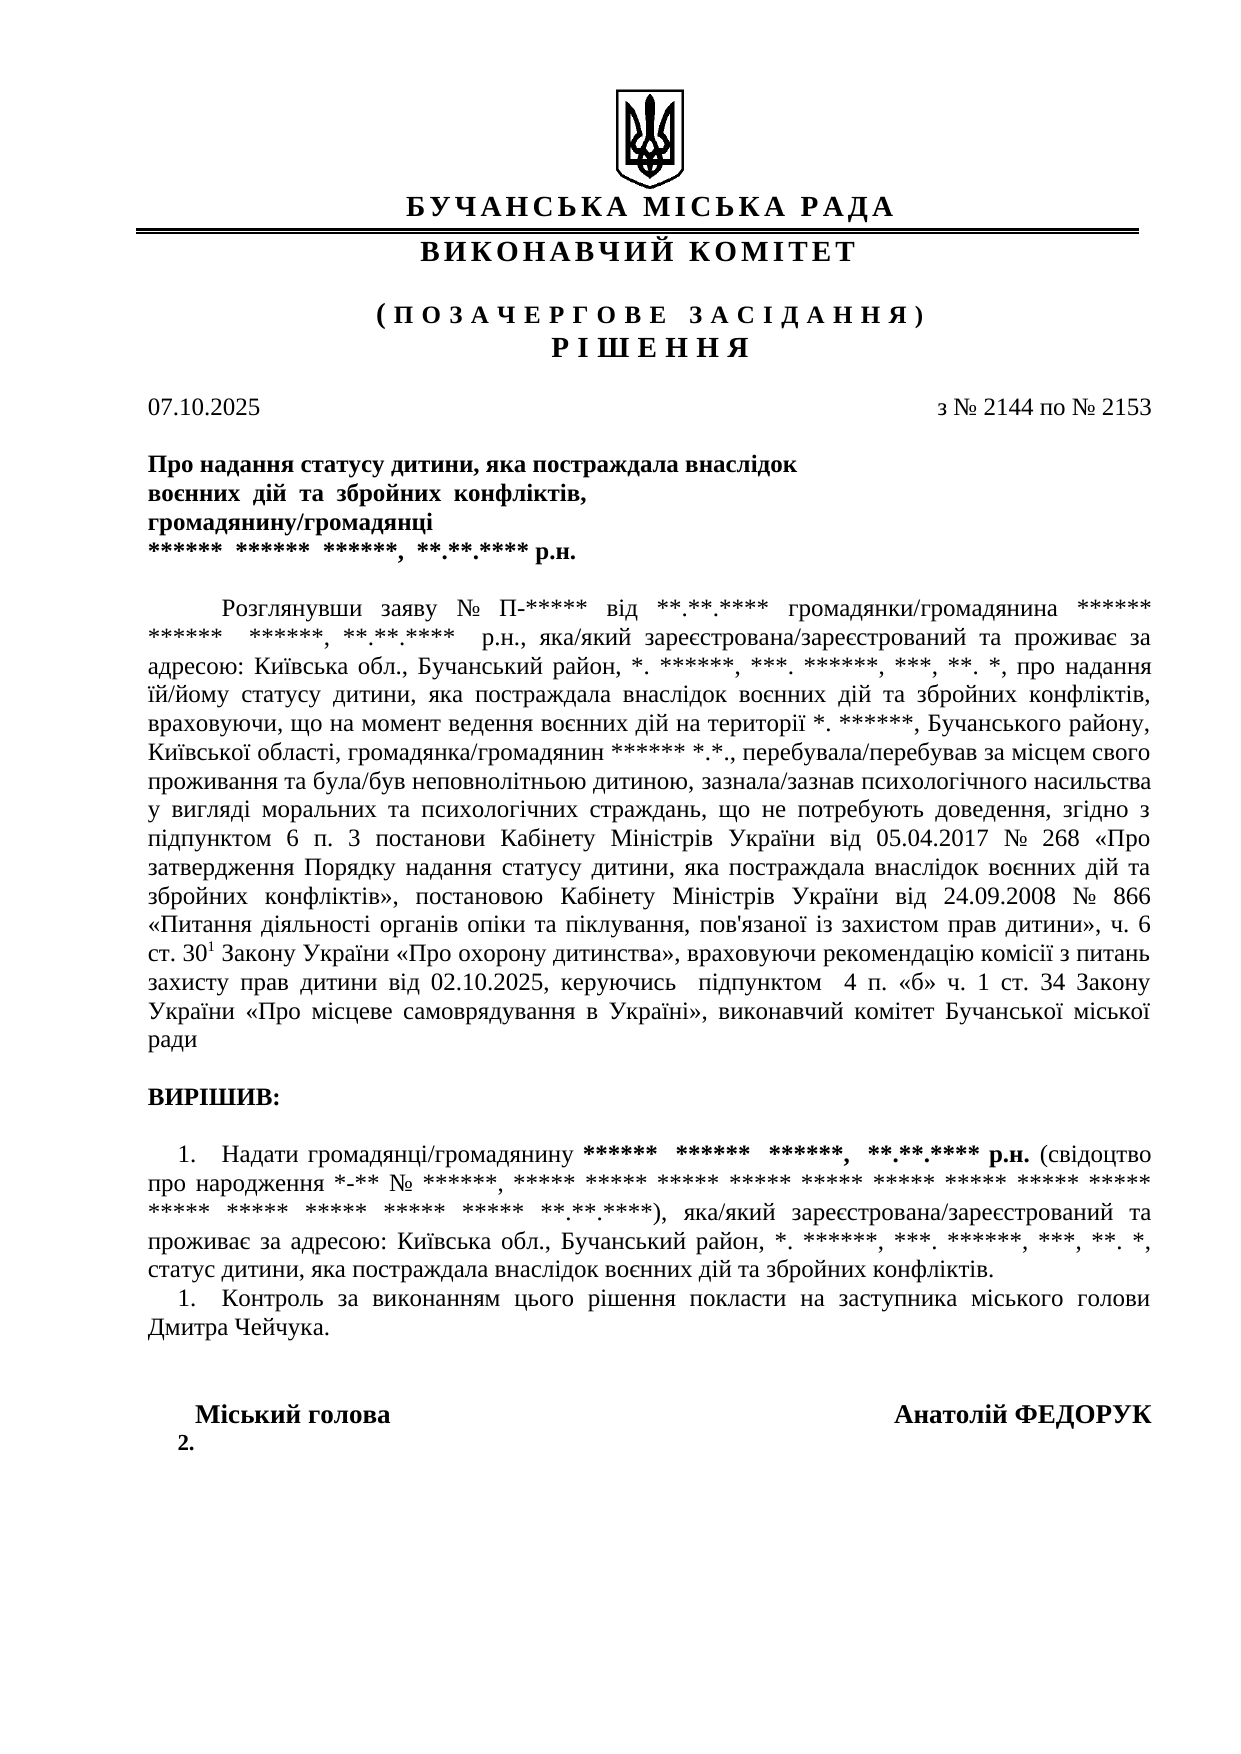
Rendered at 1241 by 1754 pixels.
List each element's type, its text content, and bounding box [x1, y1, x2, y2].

table_header Анатолій ФЕДОРУК [650, 1398, 1163, 1429]
text ВИРІШИВ: [148, 1082, 1152, 1111]
list Контроль за виконанням цього рішення покласти на заступника міського голови Дмитра Чейчука. [148, 1283, 1152, 1341]
table_header ВИКОНАВЧИЙ КОМІТЕТ [136, 234, 1139, 296]
text Розглянувши заяву № П-***** від **.**.**** громадянки/громадянина ****** ****** ******, **.**.**** р.н., яка/який зареєстрована/зареєстрований та проживає за адресою: Київська обл., Бучанський район, *. ******, ***. ******, ***, **. *, про надання їй/йому статусу дитини, яка постраждала внаслідок воєнних дій та збройних конфліктів, враховуючи, що на момент ведення воєнних дій на території *. ******, Бучанського району, Київської області, громадянка/громадянин ****** *.*., перебувала/перебував за місцем свого проживання та була/був неповнолітньою дитиною, зазнала/зазнав психологічного насильства у вигляді моральних та психологічних страждань, що не потребують доведення, згідно з підпунктом 6 п. 3 постанови Кабінету Міністрів України від 05.04.2017 № 268 «Про затвердження Порядку надання статусу дитини, яка постраждала внаслідок воєнних дій та збройних конфліктів», постановою Кабінету Міністрів України від 24.09.2008 № 866 «Питання діяльності органів опіки та піклування, пов'язаної із захистом прав дитини», ч. 6 ст. 301 Закону України «Про охорону дитинства», враховуючи рекомендацію комісії з питань захисту прав дитини від 02.10.2025, керуючись підпунктом 4 п. «б» ч. 1 ст. 34 Закону України «Про місцеве самоврядування в Україні», виконавчий комітет Бучанської міської ради [148, 593, 1152, 1053]
text (ПОЗАЧЕРГОВЕ ЗАСІДАННЯ) [148, 296, 1152, 330]
text ****** ****** ******, **.**.**** р.н. [148, 536, 812, 564]
text РІШЕННЯ [148, 330, 1152, 363]
table_header з № 2144 по № 2153 [650, 392, 1163, 421]
text Про надання статусу дитини, яка постраждала внаслідок воєнних дій та збройних конфліктів, громадянину/громадянці [148, 449, 812, 536]
table_header Міський голова [136, 1398, 649, 1429]
table_header 07.10.2025 [136, 392, 649, 421]
list Надати громадянці/громадянину ****** ****** ******, **.**.**** р.н. (свідоцтво про народження *-** № ******, ***** ***** ***** ***** ***** ***** ***** ***** ***** ***** ***** ***** ***** ***** **.**.****), яка/який зареєстрована/зареєстрований та проживає за адресою: Київська обл., Бучанський район, *. ******, ***. ******, ***, **. *, статус дитини, яка постраждала внаслідок воєнних дій та збройних конфліктів. [148, 1139, 1152, 1283]
picture [614, 88, 685, 189]
text БУЧАНСЬКА МІСЬКА РАДА [148, 189, 1152, 223]
